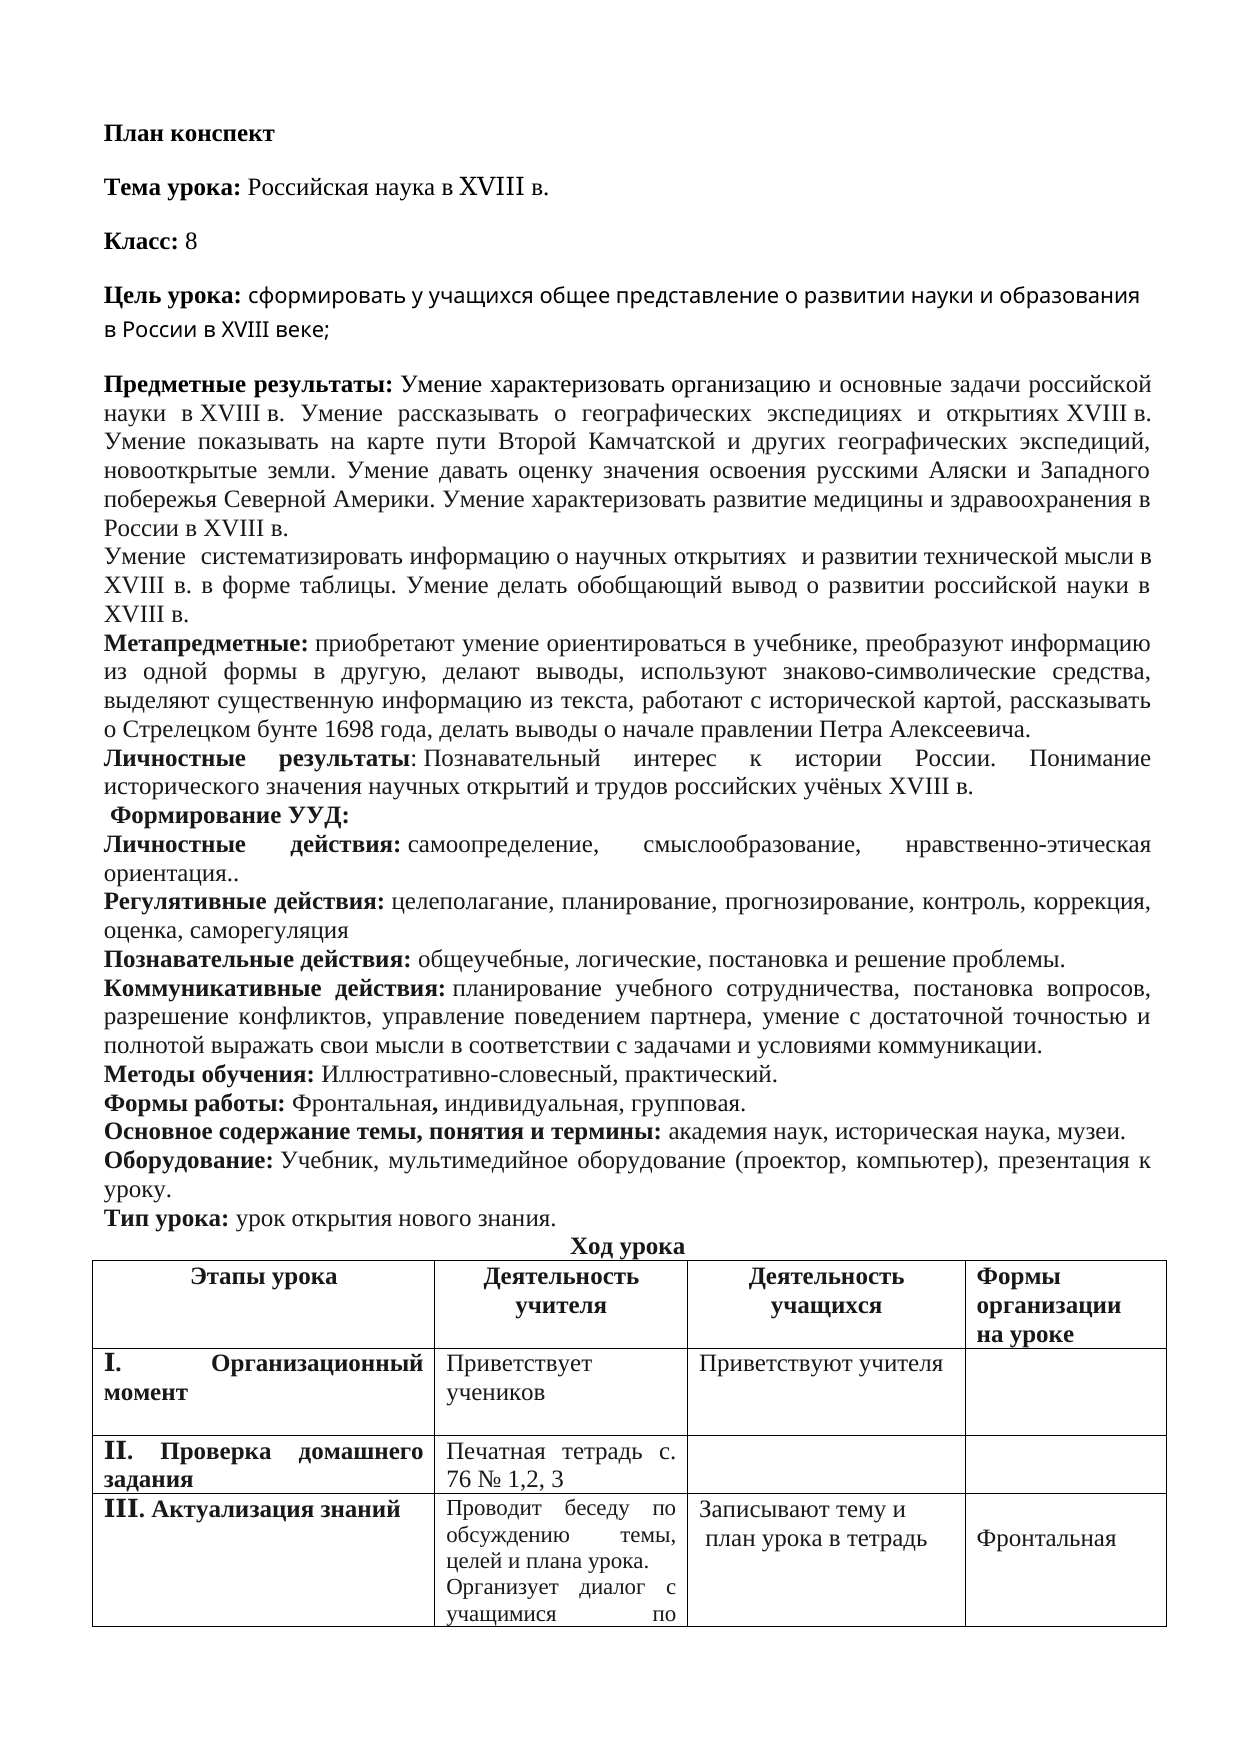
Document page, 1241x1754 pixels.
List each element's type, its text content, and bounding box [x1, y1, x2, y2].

text Тип урока: урок открытия нового знания. [103, 1203, 1152, 1231]
text Познавательные действия: общеучебные, логические, постановка и решение проблемы. [103, 944, 1152, 973]
text Оборудование: Учебник, мультимедийное оборудование (проектор, компьютер), презентация к уроку. [103, 1145, 1152, 1203]
text Формирование УУД: [103, 800, 1152, 829]
table_cell Приветствуют учителя [688, 1349, 965, 1435]
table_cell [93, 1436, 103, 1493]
table_cell Приветствует учеников [435, 1349, 687, 1435]
text Предметные результаты: Умение характеризовать организацию и основные задачи российской науки в XVIII в. Умение рассказывать о географических экспедициях и открытиях XVIII в. Умение показывать на карте пути Второй Камчатской и других географических экспедиций, новооткрытые земли. Умение давать оценку значения освоения русскими Аляски и Западного побережья Северной Америки. Умение характеризовать развитие медицины и здравоохранения в России в XVIII в. [103, 369, 1152, 541]
text Ход урока [103, 1231, 1152, 1260]
table_cell Фронтальная [966, 1494, 1166, 1626]
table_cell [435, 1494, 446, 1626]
text Формы работы: Фронтальная, индивидуальная, групповая. [103, 1088, 1152, 1116]
text Личностные действия: самоопределение, смыслообразование, нравственно-этическая ориентация.. [103, 829, 1152, 886]
table_header Этапы урока [93, 1261, 434, 1347]
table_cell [688, 1494, 965, 1626]
text Коммуникативные действия: планирование учебного сотрудничества, постановка вопросов, разрешение конфликтов, управление поведением партнера, умение с достаточной точностью и полнотой выражать свои мысли в соответствии с задачами и условиями коммуникации. [103, 973, 1152, 1059]
table_header Деятельность учителя [435, 1261, 687, 1347]
text Личностные результаты: Познавательный интерес к истории России. Понимание исторического значения научных открытий и трудов российских учёных ХVIII в. [103, 743, 1152, 800]
table_cell Ⅰ. Организационный момент [93, 1349, 434, 1435]
text Класс: 8 [103, 226, 1152, 254]
text Методы обучения: Иллюстративно-словесный, практический. [103, 1059, 1152, 1088]
text План конспект [103, 118, 1152, 147]
text Умение систематизировать информацию о научных открытиях и развитии технической мысли в XVIII в. в форме таблицы. Умение делать обобщающий вывод о развитии российской науки в XVIII в. [103, 541, 1152, 628]
text Тема урока: Российская наука в ⅩⅤⅠⅠⅠ в. [103, 172, 1152, 201]
table_header Деятельность учащихся [688, 1261, 965, 1347]
table_cell Печатная тетрадь с. 76 № 1,2, 3 [435, 1436, 687, 1493]
table_cell [966, 1436, 1166, 1493]
text Регулятивные действия: целеполагание, планирование, прогнозирование, контроль, коррекция, оценка, саморегуляция [103, 886, 1152, 944]
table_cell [93, 1494, 434, 1626]
table_header Формы организации на уроке [966, 1261, 1166, 1347]
table_cell [688, 1436, 965, 1493]
text Цель урока: сформировать у учащихся общее представление о развитии науки и образования в России в XVIII веке; [103, 280, 1152, 344]
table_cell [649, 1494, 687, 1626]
text Метапредметные: приобретают умение ориентироваться в учебнике, преобразуют информацию из одной формы в другую, делают выводы, используют знаково-символические средства, выделяют существенную информацию из текста, работают с исторической картой, рассказывать о Стрелецком бунте 1698 года, делать выводы о начале правлении Петра Алексеевича. [103, 628, 1152, 743]
table_cell [966, 1349, 1166, 1435]
text Основное содержание темы, понятия и термины: академия наук, историческая наука, музеи. [103, 1116, 1152, 1145]
